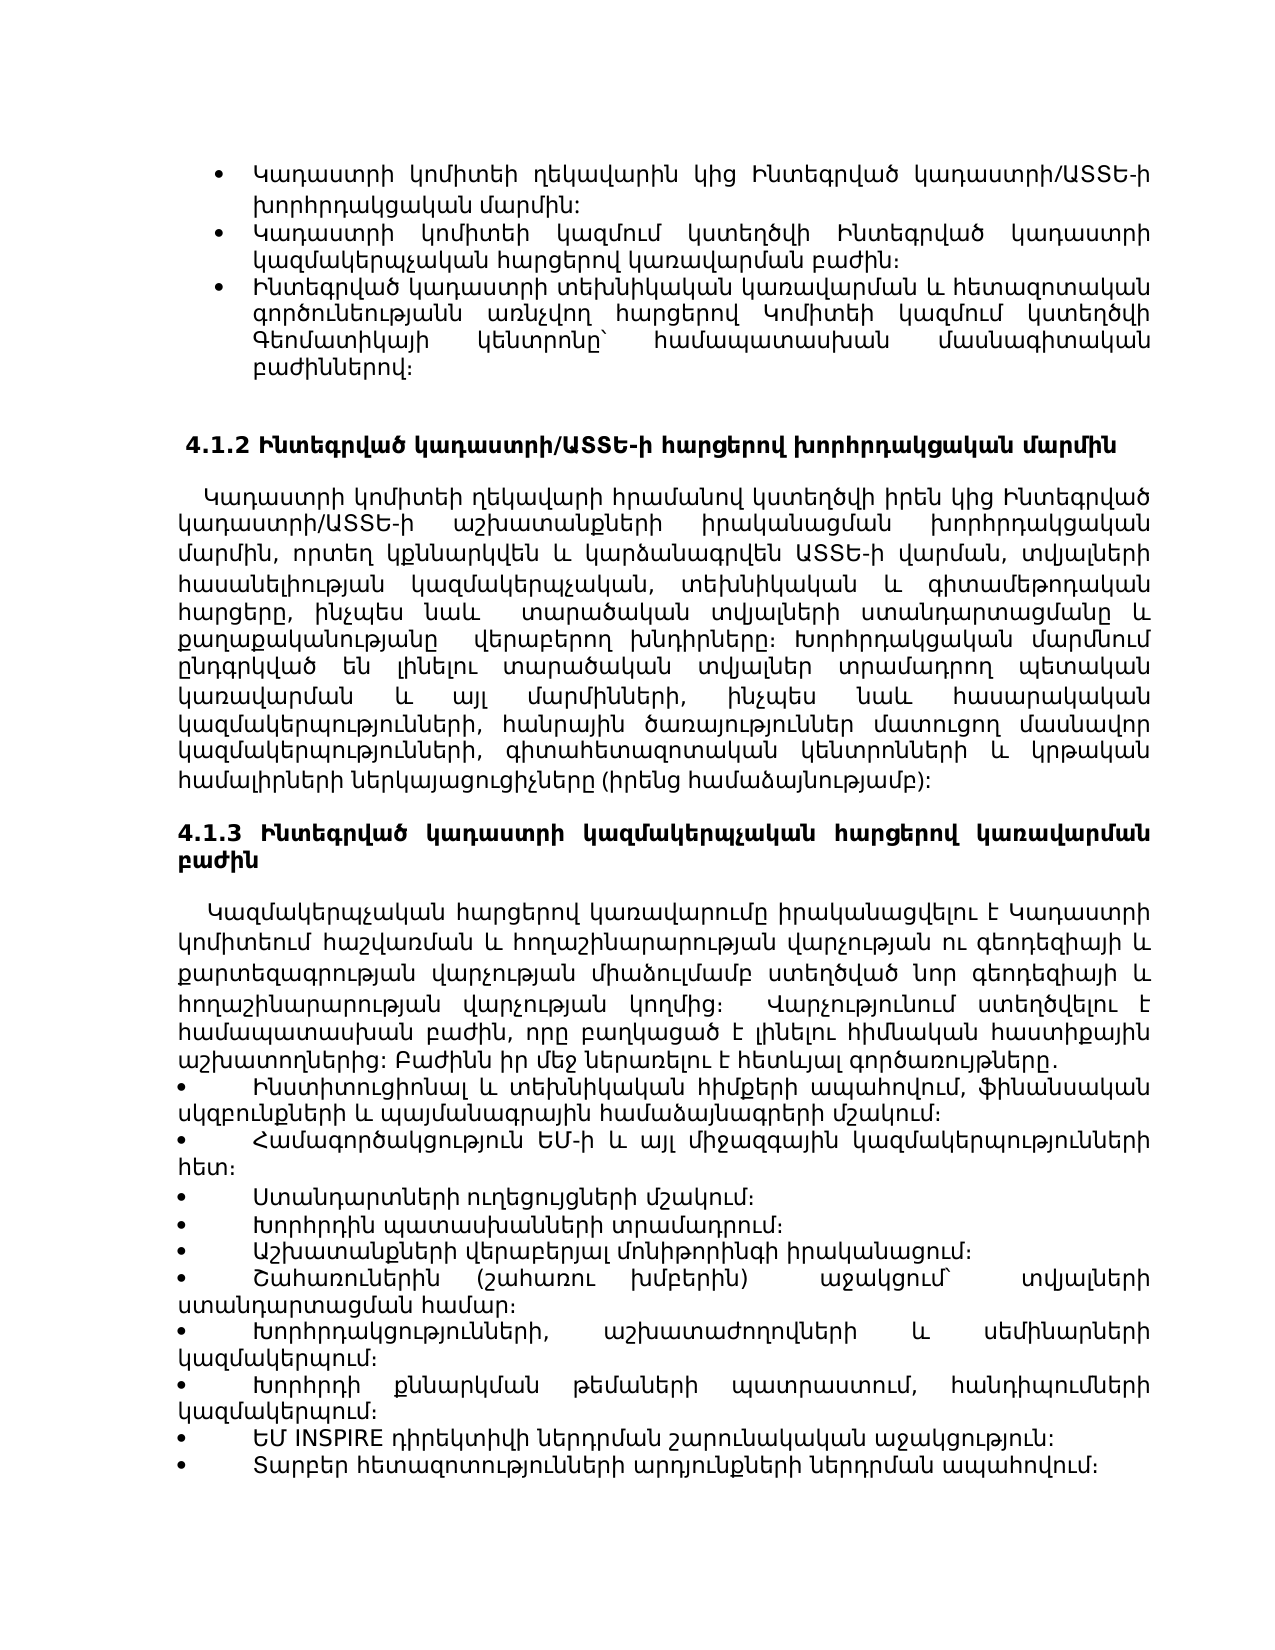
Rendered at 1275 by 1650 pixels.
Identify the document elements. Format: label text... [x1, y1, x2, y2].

list Շահառուներին (շահառու խմբերին) աջակցում՝ տվյալների ստանդարտացման համար։ [177, 1265, 1152, 1318]
text 4.1.2 Ինտեգրված կադաստրի/ԱՏՏԵ-ի հարցերով խորհրդակցական մարմին [177, 432, 1152, 459]
list Ինտեգրված կադաստրի տեխնիկական կառավարման և հետազոտական գործունեությանն առնչվող հարցերով Կոմիտեի կազմում կստեղծվի Գեոմատիկայի կենտրոնը՝ համապատասխան մասնագիտական բաժիններով։ [215, 274, 1152, 380]
text Կազմակերպչական հարցերով կառավարումը իրականացվելու է Կադաստրի կոմիտեում հաշվառման և հողաշինարարության վարչության ու գեոդեզիայի և քարտեզագրության վարչության միաձուլմամբ ստեղծված նոր գեոդեզիայի և հողաշինարարության վարչության կողմից։ Վարչությունում ստեղծվելու է համապատասխան բաժին, որը բաղկացած է լինելու հիմնական հաստիքային աշխատողներից: Բաժինն իր մեջ ներառելու է հետևյալ գործառույթները․ [177, 899, 1152, 1074]
list Ինստիտուցիոնալ և տեխնիկական հիմքերի ապահովում, ֆինանսական սկզբունքների և պայմանագրային համաձայնագրերի մշակում։ [177, 1074, 1152, 1127]
list Համագործակցություն ԵՄ-ի և այլ միջազգային կազմակերպությունների հետ։ [177, 1127, 1152, 1181]
list Խորհրդին պատասխանների տրամադրում։ [177, 1212, 1152, 1238]
list Տարբեր հետազոտությունների արդյունքների ներդրման ապահովում։ [177, 1452, 1152, 1478]
list ԵՄ INSPIRE դիրեկտիվի ներդրման շարունակական աջակցություն: [177, 1425, 1152, 1452]
text 4.1.3 Ինտեգրված կադաստրի կազմակերպչական հարցերով կառավարման բաժին [177, 820, 1152, 874]
list Կադաստրի կոմիտեի ղեկավարին կից Ինտեգրված կադաստրի/ԱՏՏԵ-ի խորհրդակցական մարմին: [215, 158, 1152, 220]
text Կադաստրի կոմիտեի ղեկավարի հրամանով կստեղծվի իրեն կից Ինտեգրված կադաստրի/ԱՏՏԵ-ի աշխատանքների իրականացման խորհրդակցական մարմին, որտեղ կքննարկվեն և կարձանագրվեն ԱՏՏԵ-ի վարման, տվյալների հասանելիության կազմակերպչական, տեխնիկական և գիտամեթոդական հարցերը, ինչպես նաև տարածական տվյալների ստանդարտացմանը և քաղաքականությանը վերաբերող խնդիրները։ Խորհրդակցական մարմնում ընդգրկված են լինելու տարածական տվյալներ տրամադրող պետական կառավարման և այլ մարմինների, ինչպես նաև հասարակական կազմակերպությունների, հանրային ծառայություններ մատուցող մասնավոր կազմակերպությունների, գիտահետազոտական կենտրոնների և կրթական համալիրների ներկայացուցիչները (իրենց համաձայնությամբ): [177, 484, 1152, 795]
list Կադաստրի կոմիտեի կազմում կստեղծվի Ինտեգրված կադաստրի կազմակերպչական հարցերով կառավարման բաժին։ [215, 220, 1152, 274]
list Խորհրդի քննարկման թեմաների պատրաստում, հանդիպումների կազմակերպում։ [177, 1372, 1152, 1425]
list Աշխատանքների վերաբերյալ մոնիթորինգի իրականացում։ [177, 1238, 1152, 1265]
list Խորհրդակցությունների, աշխատաժողովների և սեմինարների կազմակերպում։ [177, 1318, 1152, 1372]
list Ստանդարտների ուղեցույցների մշակում։ [177, 1181, 1152, 1212]
